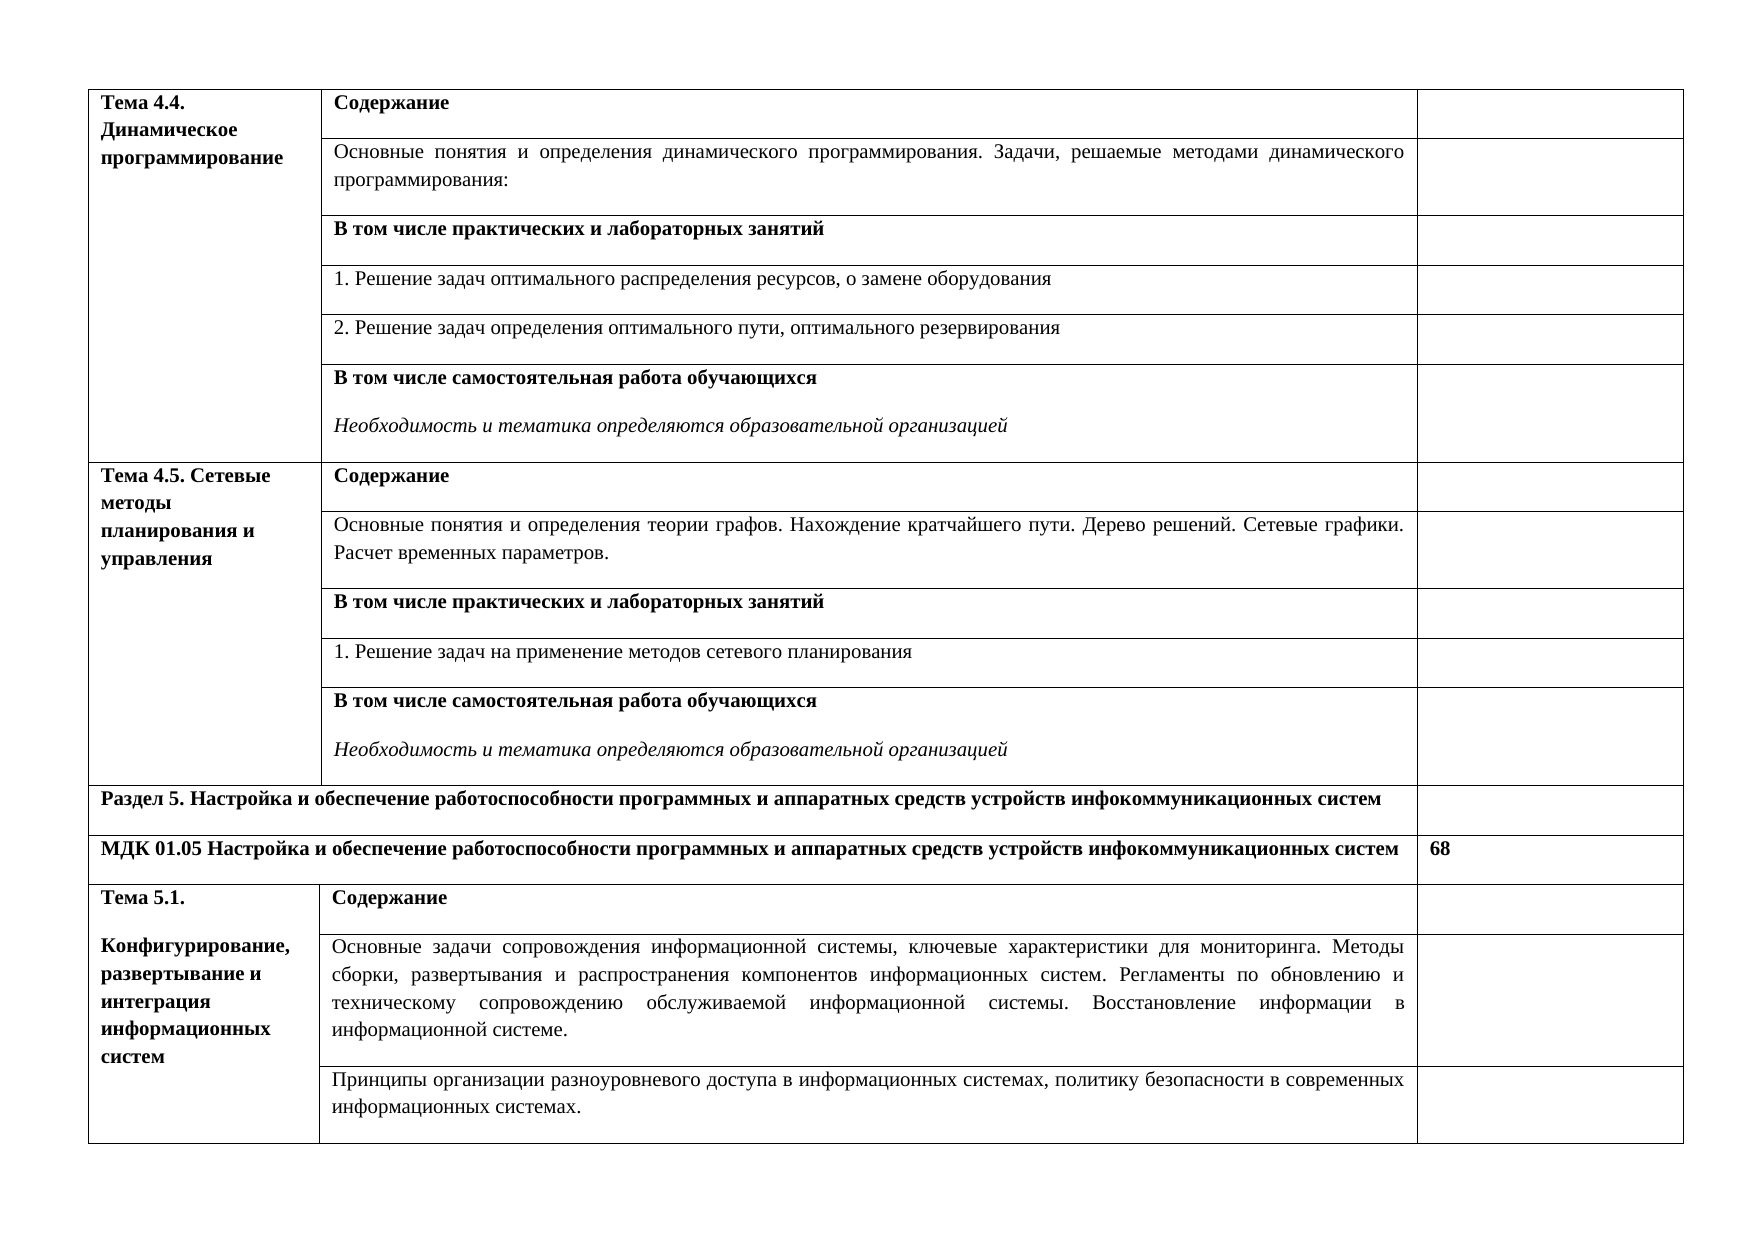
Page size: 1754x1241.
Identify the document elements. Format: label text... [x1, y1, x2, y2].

table_cell 1. Решение задач на применение методов сетевого планирования [322, 639, 1417, 687]
table_cell В том числе практических и лабораторных занятий [322, 216, 1417, 265]
table_cell Тема 4.5. Сетевые методы планирования и управления [89, 463, 321, 785]
table_cell [1418, 315, 1683, 364]
table_cell [1418, 512, 1683, 588]
table_cell 1. Решение задач оптимального распределения ресурсов, о замене оборудования [322, 266, 1417, 314]
table_cell Принципы организации разноуровневого доступа в информационных системах, политику безопасности в современных информационных системах. [320, 1067, 1417, 1143]
table_cell [1418, 786, 1683, 834]
table_cell [1418, 589, 1683, 638]
table_cell Содержание [322, 463, 1417, 511]
table_cell В том числе самостоятельная работа обучающихся Необходимость и тематика определяются образовательной организацией [322, 365, 1417, 462]
table_cell Основные понятия и определения динамического программирования. Задачи, решаемые методами динамического программирования: [322, 139, 1417, 215]
table_cell [1418, 90, 1683, 138]
table_cell [1418, 139, 1683, 215]
table_cell [1418, 935, 1683, 1066]
table_cell Тема 5.1. Конфигурирование, развертывание и интеграция информационных систем [89, 885, 319, 1143]
table_cell [1418, 365, 1683, 462]
table_cell Содержание [322, 90, 1417, 138]
table_cell [1418, 216, 1683, 265]
table_cell Основные задачи сопровождения информационной системы, ключевые характеристики для мониторинга. Методы сборки, развертывания и распространения компонентов информационных систем. Регламенты по обновлению и техническому сопровождению обслуживаемой информационной системы. Восстановление информации в информационной системе. [320, 935, 1417, 1066]
table_cell В том числе практических и лабораторных занятий [322, 589, 1417, 638]
table_cell [1418, 885, 1683, 933]
table_cell [1418, 688, 1683, 785]
table_cell Тема 4.4. Динамическое программирование [89, 90, 321, 462]
table_cell Содержание [320, 885, 1417, 933]
table_cell 2. Решение задач определения оптимального пути, оптимального резервирования [322, 315, 1417, 364]
table_cell МДК 01.05 Настройка и обеспечение работоспособности программных и аппаратных средств устройств инфокоммуникационных систем [89, 836, 1417, 884]
table_cell [1418, 463, 1683, 511]
table_cell Раздел 5. Настройка и обеспечение работоспособности программных и аппаратных средств устройств инфокоммуникационных систем [89, 786, 1417, 834]
table_cell [1418, 639, 1683, 687]
table_cell [1418, 1067, 1683, 1143]
table_cell Основные понятия и определения теории графов. Нахождение кратчайшего пути. Дерево решений. Сетевые графики. Расчет временных параметров. [322, 512, 1417, 588]
table_cell [1418, 266, 1683, 314]
table_cell 68 [1418, 836, 1683, 884]
table_cell В том числе самостоятельная работа обучающихся Необходимость и тематика определяются образовательной организацией [322, 688, 1417, 785]
